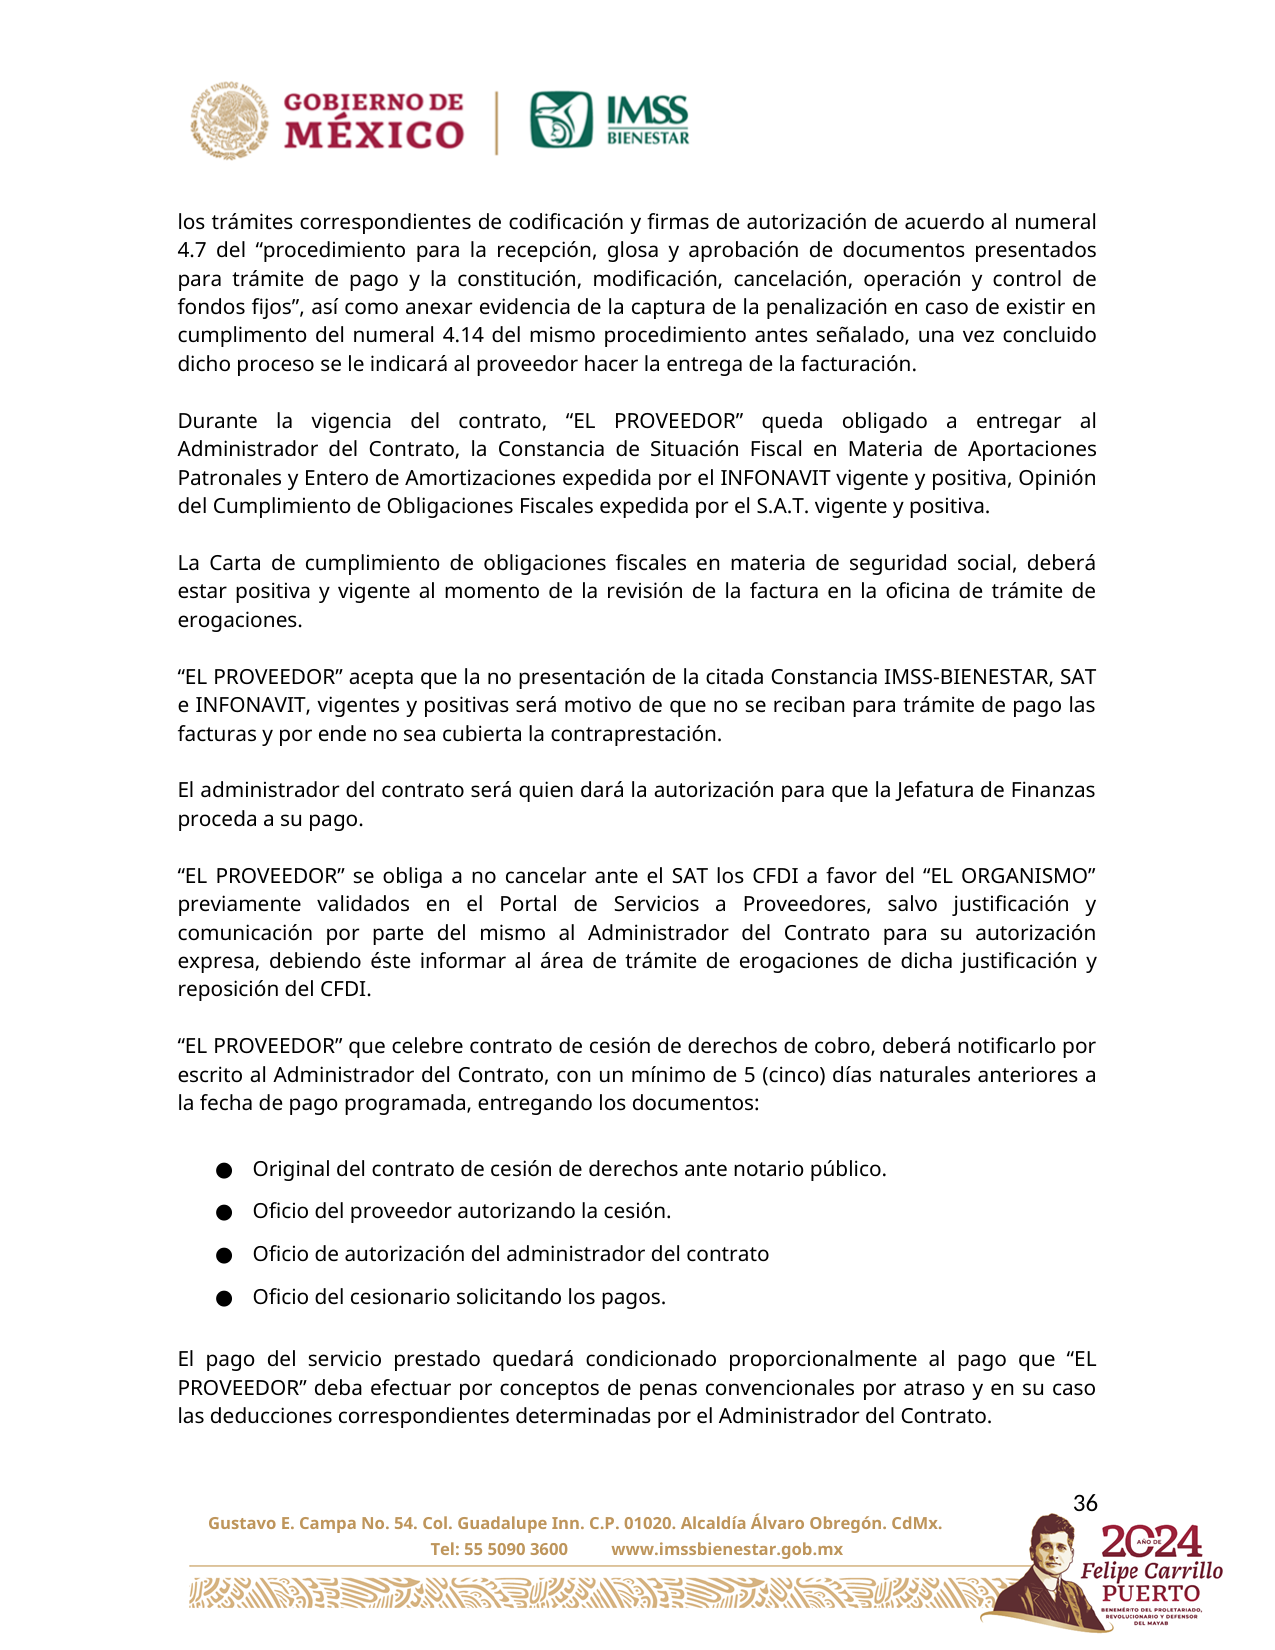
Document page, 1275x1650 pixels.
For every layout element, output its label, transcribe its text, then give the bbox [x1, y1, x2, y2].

text El pago del servicio prestado quedará condicionado proporcionalmente al pago que “EL PROVEEDOR” deba efectuar por conceptos de penas convencionales por atraso y en su caso las deducciones correspondientes determinadas por el Administrador del Contrato. [177, 1344, 1098, 1430]
text “EL PROVEEDOR” acepta que la no presentación de la citada Constancia IMSS-BIENESTAR, SAT e INFONAVIT, vigentes y positivas será motivo de que no se reciban para trámite de pago las facturas y por ende no sea cubierta la contraprestación. [177, 662, 1098, 747]
text “EL PROVEEDOR” se obliga a no cancelar ante el SAT los CFDI a favor del “EL ORGANISMO” previamente validados en el Portal de Servicios a Proveedores, salvo justificación y comunicación por parte del mismo al Administrador del Contrato para su autorización expresa, debiendo éste informar al área de trámite de erogaciones de dicha justificación y reposición del CFDI. [177, 861, 1098, 1003]
list Oficio del proveedor autorizando la cesión. [215, 1188, 1098, 1231]
text La Carta de cumplimiento de obligaciones fiscales en materia de seguridad social, deberá estar positiva y vigente al momento de la revisión de la factura en la oficina de trámite de erogaciones. [177, 548, 1098, 633]
picture [177, 1500, 1237, 1649]
text Durante la vigencia del contrato, “EL PROVEEDOR” queda obligado a entregar al Administrador del Contrato, la Constancia de Situación Fiscal en Materia de Aportaciones Patronales y Entero de Amortizaciones expedida por el INFONAVIT vigente y positiva, Opinión del Cumplimiento de Obligaciones Fiscales expedida por el S.A.T. vigente y positiva. [177, 406, 1098, 519]
picture [1088, 1502, 1095, 1509]
list Oficio de autorización del administrador del contrato [215, 1231, 1098, 1273]
text El administrador del contrato será quien dará la autorización para que la Jefatura de Finanzas proceda a su pago. [177, 776, 1098, 832]
text “EL PROVEEDOR” que celebre contrato de cesión de derechos de cobro, deberá notificarlo por escrito al Administrador del Contrato, con un mínimo de 5 (cinco) días naturales anteriores a la fecha de pago programada, entregando los documentos: [177, 1031, 1098, 1117]
list Original del contrato de cesión de derechos ante notario público. [215, 1145, 1098, 1188]
list Oficio del cesionario solicitando los pagos. [215, 1273, 1098, 1316]
picture [177, 73, 708, 167]
